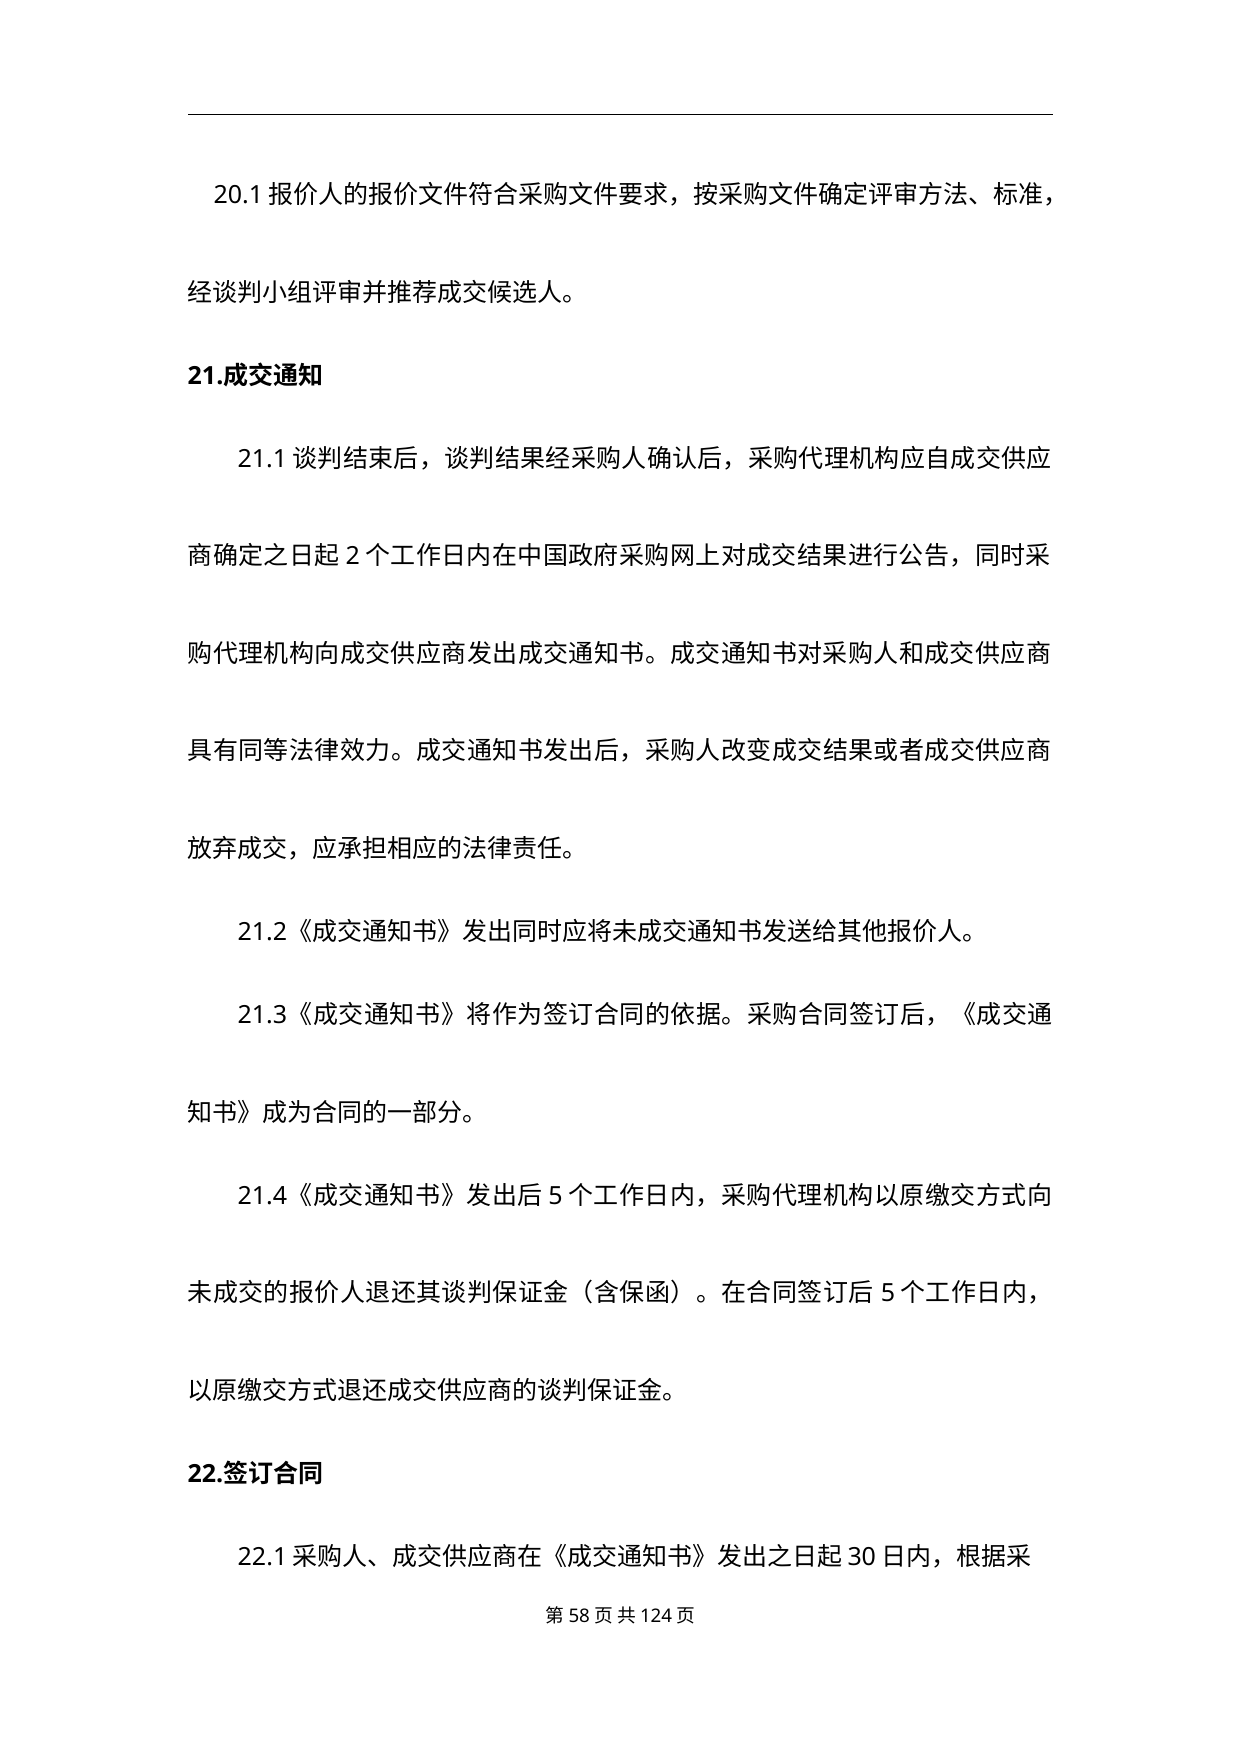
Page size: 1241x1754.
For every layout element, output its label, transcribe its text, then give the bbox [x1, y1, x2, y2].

text 22.签订合同 [187, 1439, 1053, 1504]
text 21.3《成交通知书》将作为签订合同的依据。采购合同签订后，《成交通知书》成为合同的一部分。 [187, 980, 1053, 1143]
text 21.2《成交通知书》发出同时应将未成交通知书发送给其他报价人。 [187, 897, 1053, 962]
text 21.1谈判结束后，谈判结果经采购人确认后，采购代理机构应自成交供应商确定之日起2个工作日内在中国政府采购网上对成交结果进行公告，同时采购代理机构向成交供应商发出成交通知书。成交通知书对采购人和成交供应商具有同等法律效力。成交通知书发出后，采购人改变成交结果或者成交供应商放弃成交，应承担相应的法律责任。 [187, 424, 1053, 879]
text 20.1报价人的报价文件符合采购文件要求，按采购文件确定评审方法、标准，经谈判小组评审并推荐成交候选人。 [187, 160, 1053, 323]
text 21.成交通知 [187, 341, 1053, 406]
text 21.4《成交通知书》发出后5个工作日内，采购代理机构以原缴交方式向未成交的报价人退还其谈判保证金（含保函）。在合同签订后5个工作日内，以原缴交方式退还成交供应商的谈判保证金。 [187, 1161, 1053, 1421]
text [187, 1522, 1053, 1587]
